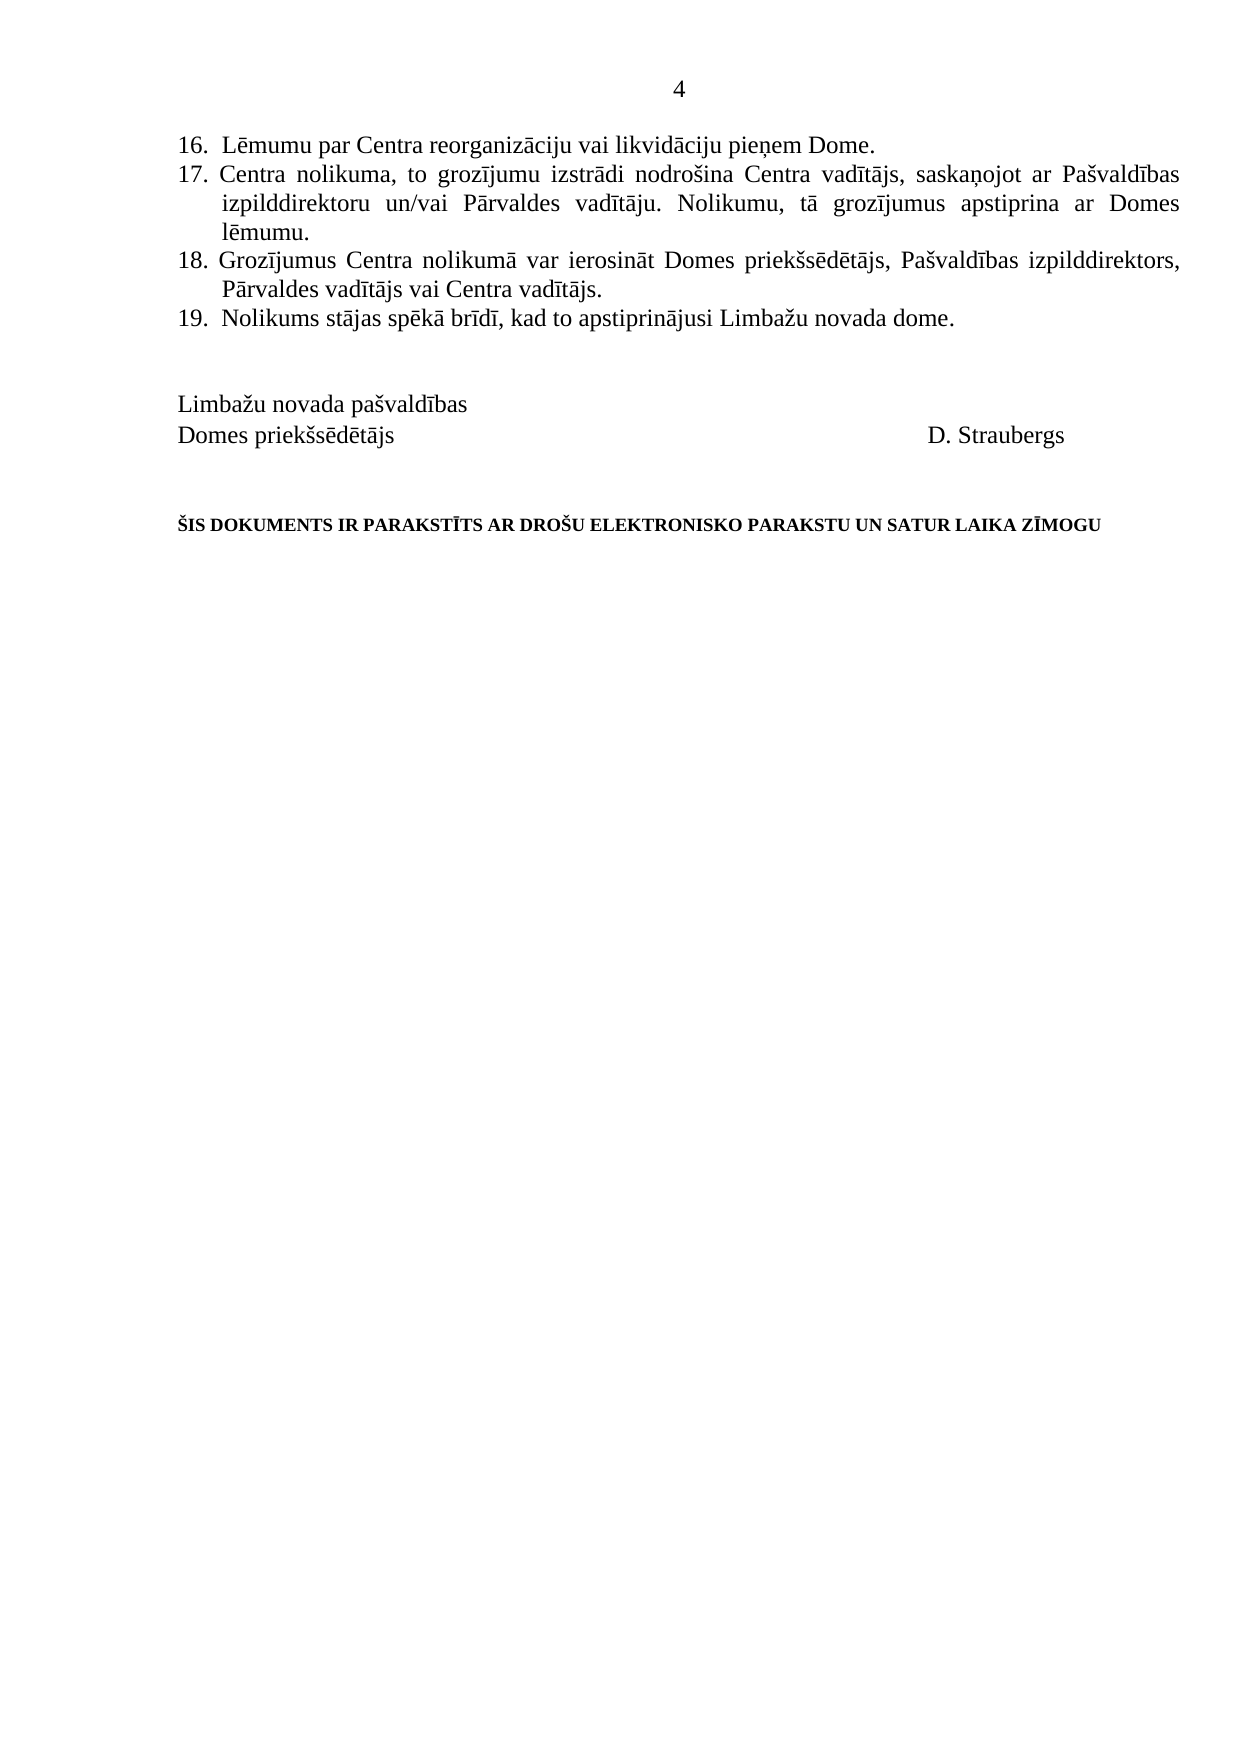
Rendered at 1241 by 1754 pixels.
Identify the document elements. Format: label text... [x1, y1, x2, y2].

text 19. Nolikums stājas spēkā brīdī, kad to apstiprinājusi Limbažu novada dome. [177, 303, 1181, 332]
text ŠIS DOKUMENTS IR PARAKSTĪTS AR DROŠU ELEKTRONISKO PARAKSTU UN SATUR LAIKA ZĪMOGU [177, 513, 1181, 535]
text 17. Centra nolikuma, to grozījumu izstrādi nodrošina Centra vadītājs, saskaņojot ar Pašvaldības izpilddirektoru un/vai Pārvaldes vadītāju. Nolikumu, tā grozījumus apstiprina ar Domes lēmumu. [177, 159, 1181, 246]
text Limbažu novada pašvaldības [177, 389, 1181, 418]
text 18. Grozījumus Centra nolikumā var ierosināt Domes priekšsēdētājs, Pašvaldības izpilddirektors, Pārvaldes vadītājs vai Centra vadītājs. [177, 246, 1181, 303]
text Domes priekšsēdētājs D. Straubergs [177, 420, 1181, 449]
text 16. Lēmumu par Centra reorganizāciju vai likvidāciju pieņem Dome. [177, 131, 1181, 159]
